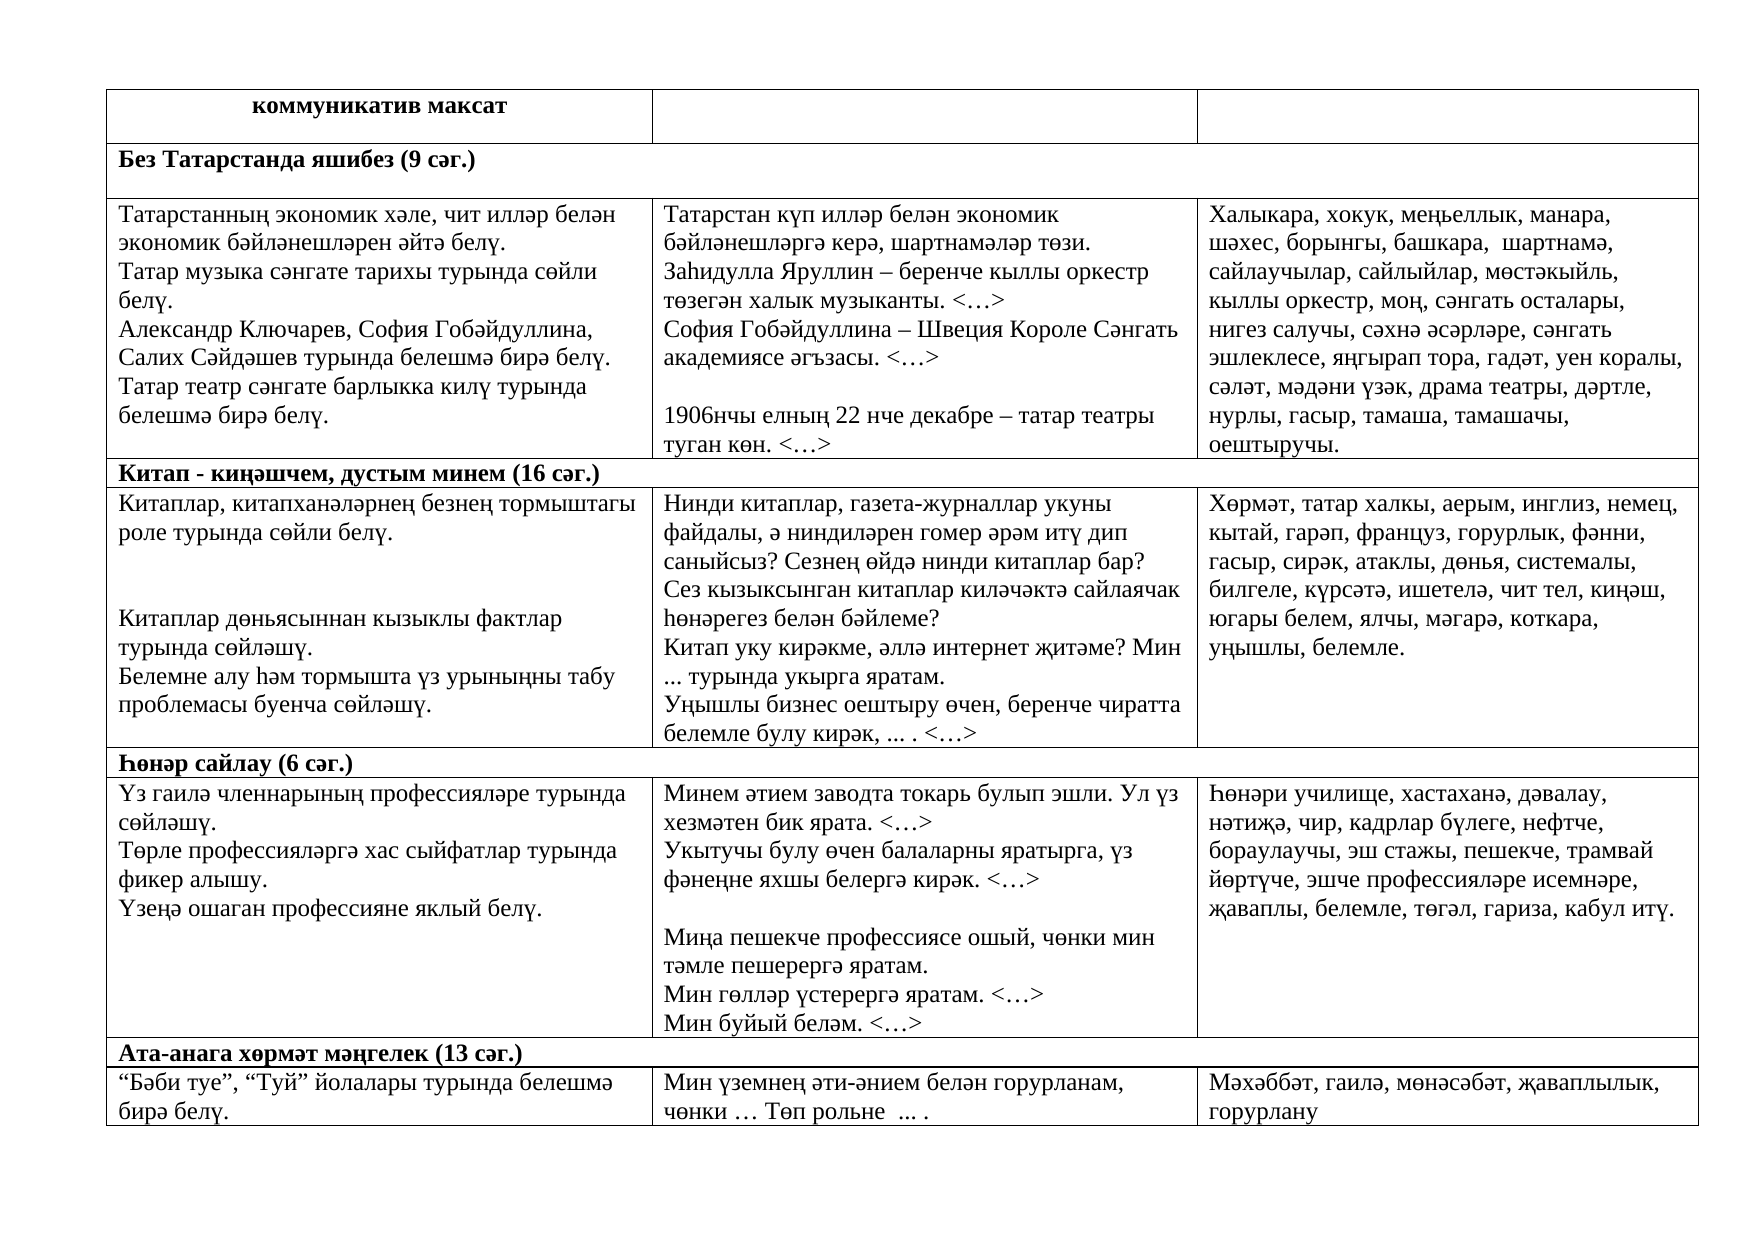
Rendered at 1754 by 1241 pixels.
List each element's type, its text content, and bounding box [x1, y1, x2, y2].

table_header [1198, 90, 1698, 143]
table_cell Үз гаилә членнарының профессияләре турында сөйләшү. Төрле профессияләргә хас сыйфатлар турында фикер алышу. Үзеңә ошаган профессияне яклый белү. [107, 778, 652, 1037]
table_cell Ата-анага хөрмәт мәңгелек (13 сәг.) [107, 1038, 1698, 1066]
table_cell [107, 1068, 652, 1125]
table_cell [1198, 1068, 1698, 1125]
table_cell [653, 1068, 1197, 1125]
table_cell Без Татарстанда яшибез (9 сәг.) [107, 144, 1698, 198]
table_cell Нинди китаплар, газета-журналлар укуны файдалы, ә ниндиләрен гомер әрәм итү дип саныйсыз? Сезнең өйдә нинди китаплар бар? Сез кызыксынган китаплар киләчәктә сайлаячак һөнәрегез белән бәйлеме? Китап уку кирәкме, әллә интернет җитәме? Мин ... турында укырга яратам. Уңышлы бизнес оештыру өчен, беренче чиратта белемле булу кирәк, ... . <…> [653, 488, 1197, 747]
table_cell Хөрмәт, татар халкы, аерым, инглиз, немец, кытай, гарәп, француз, горурлык, фәнни, гасыр, сирәк, атаклы, дөнья, системалы, билгеле, күрсәтә, ишетелә, чит тел, киңәш, югары белем, ялчы, мәгарә, коткара, уңышлы, белемле. [1198, 488, 1698, 747]
table_cell Һөнәр сайлау (6 сәг.) [107, 748, 1698, 777]
table_cell Татарстан күп илләр белән экономик бәйләнешләргә керә, шартнамәләр төзи. Заһидулла Яруллин – беренче кыллы оркестр төзегән халык музыканты. <…> София Гобәйдуллина – Швеция Короле Сәнгать академиясе әгъзасы. <…> 1906нчы елның 22 нче декабре – татар театры туган көн. <…> [653, 199, 1197, 457]
table_cell Халыкара, хокук, меңьеллык, манара, шәхес, борынгы, башкара, шартнамә, сайлаучылар, сайлыйлар, мөстәкыйль, кыллы оркестр, моң, сәнгать осталары, нигез салучы, сәхнә әсәрләре, сәнгать эшлеклесе, яңгырап тора, гадәт, уен коралы, сәләт, мәдәни үзәк, драма театры, дәртле, нурлы, гасыр, тамаша, тамашачы, оештыручы. [1198, 199, 1698, 457]
table_cell Татарстанның экономик хәле, чит илләр белән экономик бәйләнешләрен әйтә белү. Татар музыка сәнгате тарихы турында сөйли белү. Александр Ключарев, София Гобәйдуллина, Салих Сәйдәшев турында белешмә бирә белү. Татар театр сәнгате барлыкка килү турында белешмә бирә белү. [107, 199, 652, 457]
table_header коммуникатив максат [107, 90, 652, 143]
table_cell Китап - киңәшчем, дустым минем (16 сәг.) [107, 459, 1698, 487]
table_cell Минем әтием заводта токарь булып эшли. Ул үз хезмәтен бик ярата. <…> Укытучы булу өчен балаларны яратырга, үз фәнеңне яхшы белергә кирәк. <…> Миңа пешекче профессиясе ошый, чөнки мин тәмле пешерергә яратам. Мин гөлләр үстерергә яратам. <…> Мин буйый беләм. <…> [653, 778, 1197, 1037]
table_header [653, 90, 1197, 143]
table_cell Һөнәри училище, хастаханә, дәвалау, нәтиҗә, чир, кадрлар бүлеге, нефтче, бораулаучы, эш стажы, пешекче, трамвай йөртүче, эшче профессияләре исемнәре, җаваплы, белемле, төгәл, гариза, кабул итү. [1198, 778, 1698, 1037]
table_cell Китаплар, китапханәләрнең безнең тормыштагы роле турында сөйли белү. Китаплар дөньясыннан кызыклы фактлар турында сөйләшү. Белемне алу һәм тормышта үз урыныңны табу проблемасы буенча сөйләшү. [107, 488, 652, 747]
